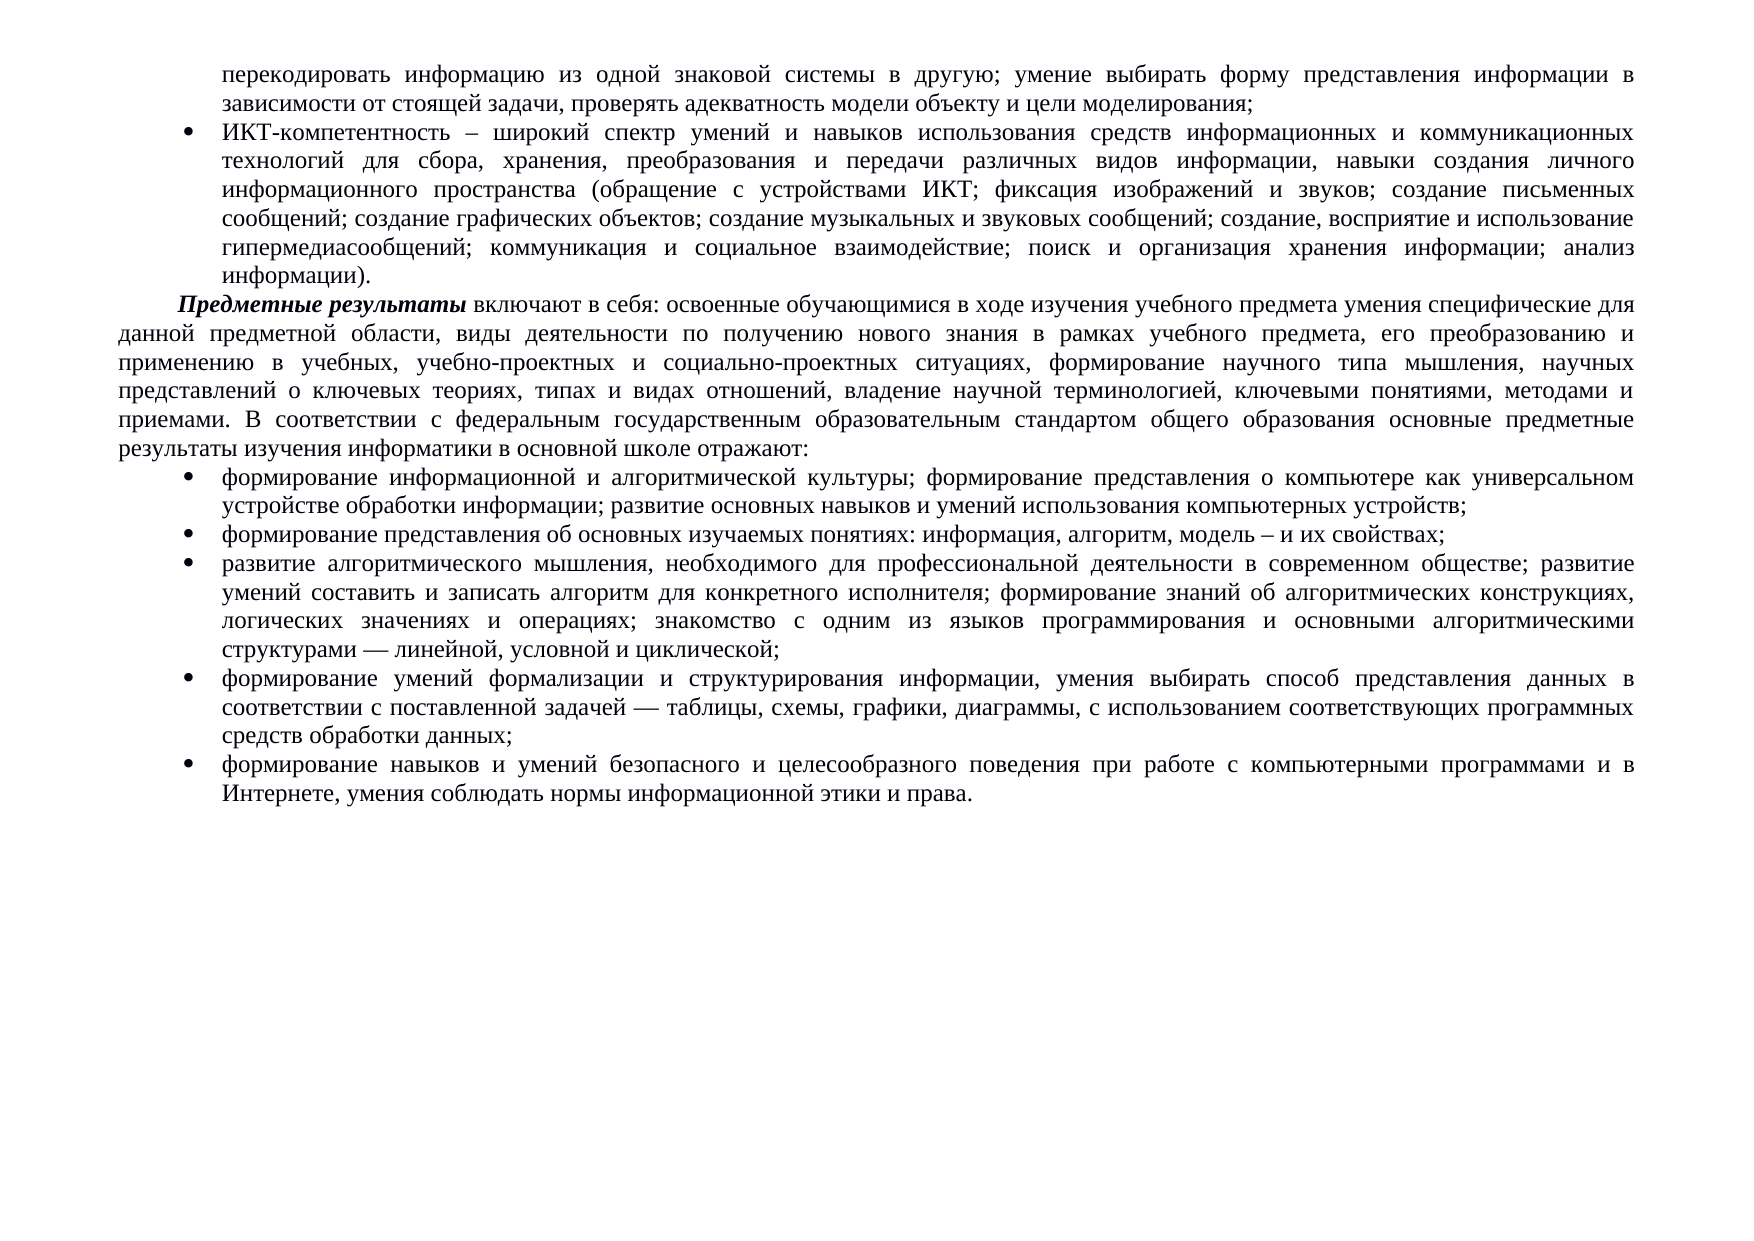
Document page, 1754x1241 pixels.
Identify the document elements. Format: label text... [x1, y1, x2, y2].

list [184, 59, 1636, 117]
list формирование информационной и алгоритмической культуры; формирование представления о компьютере как универсальном устройстве обработки информации; развитие основных навыков и умений использования компьютерных устройств; [184, 462, 1636, 519]
list формирование навыков и умений безопасного и целесообразного поведения при работе с компьютерными программами и в Интернете, умения соблюдать нормы информационной этики и права. [184, 749, 1636, 807]
list формирование умений формализации и структурирования информации, умения выбирать способ представления данных в соответствии с поставленной задачей — таблицы, схемы, графики, диаграммы, с использованием соответствующих программных средств обработки данных; [184, 663, 1636, 749]
list развитие алгоритмического мышления, необходимого для профессиональной деятельности в современном обществе; развитие умений составить и записать алгоритм для конкретного исполнителя; формирование знаний об алгоритмических конструкциях, логических значениях и операциях; знакомство с одним из языков программирования и основными алгоритмическими структурами — линейной, условной и циклической; [184, 548, 1636, 663]
text Предметные результаты включают в себя: освоенные обучающимися в ходе изучения учебного предмета умения специфические для данной предметной области, виды деятельности по получению нового знания в рамках учебного предмета, его преобразованию и применению в учебных, учебно-проектных и социально-проектных ситуациях, формирование научного типа мышления, научных представлений о ключевых теориях, типах и видах отношений, владение научной терминологией, ключевыми понятиями, методами и приемами. В соответствии с федеральным государственным образовательным стандартом общего образования основные предметные результаты изучения информатики в основной школе отражают: [118, 289, 1636, 462]
list ИКТ-компетентность – широкий спектр умений и навыков использования средств информационных и коммуникационных технологий для сбора, хранения, преобразования и передачи различных видов информации, навыки создания личного информационного пространства (обращение с устройствами ИКТ; фиксация изображений и звуков; создание письменных сообщений; создание графических объектов; создание музыкальных и звуковых сообщений; создание, восприятие и использование гипермедиасообщений; коммуникация и социальное взаимодействие; поиск и организация хранения информации; анализ информации). [184, 117, 1636, 289]
list формирование представления об основных изучаемых понятиях: информация, алгоритм, модель – и их свойствах; [184, 519, 1636, 548]
